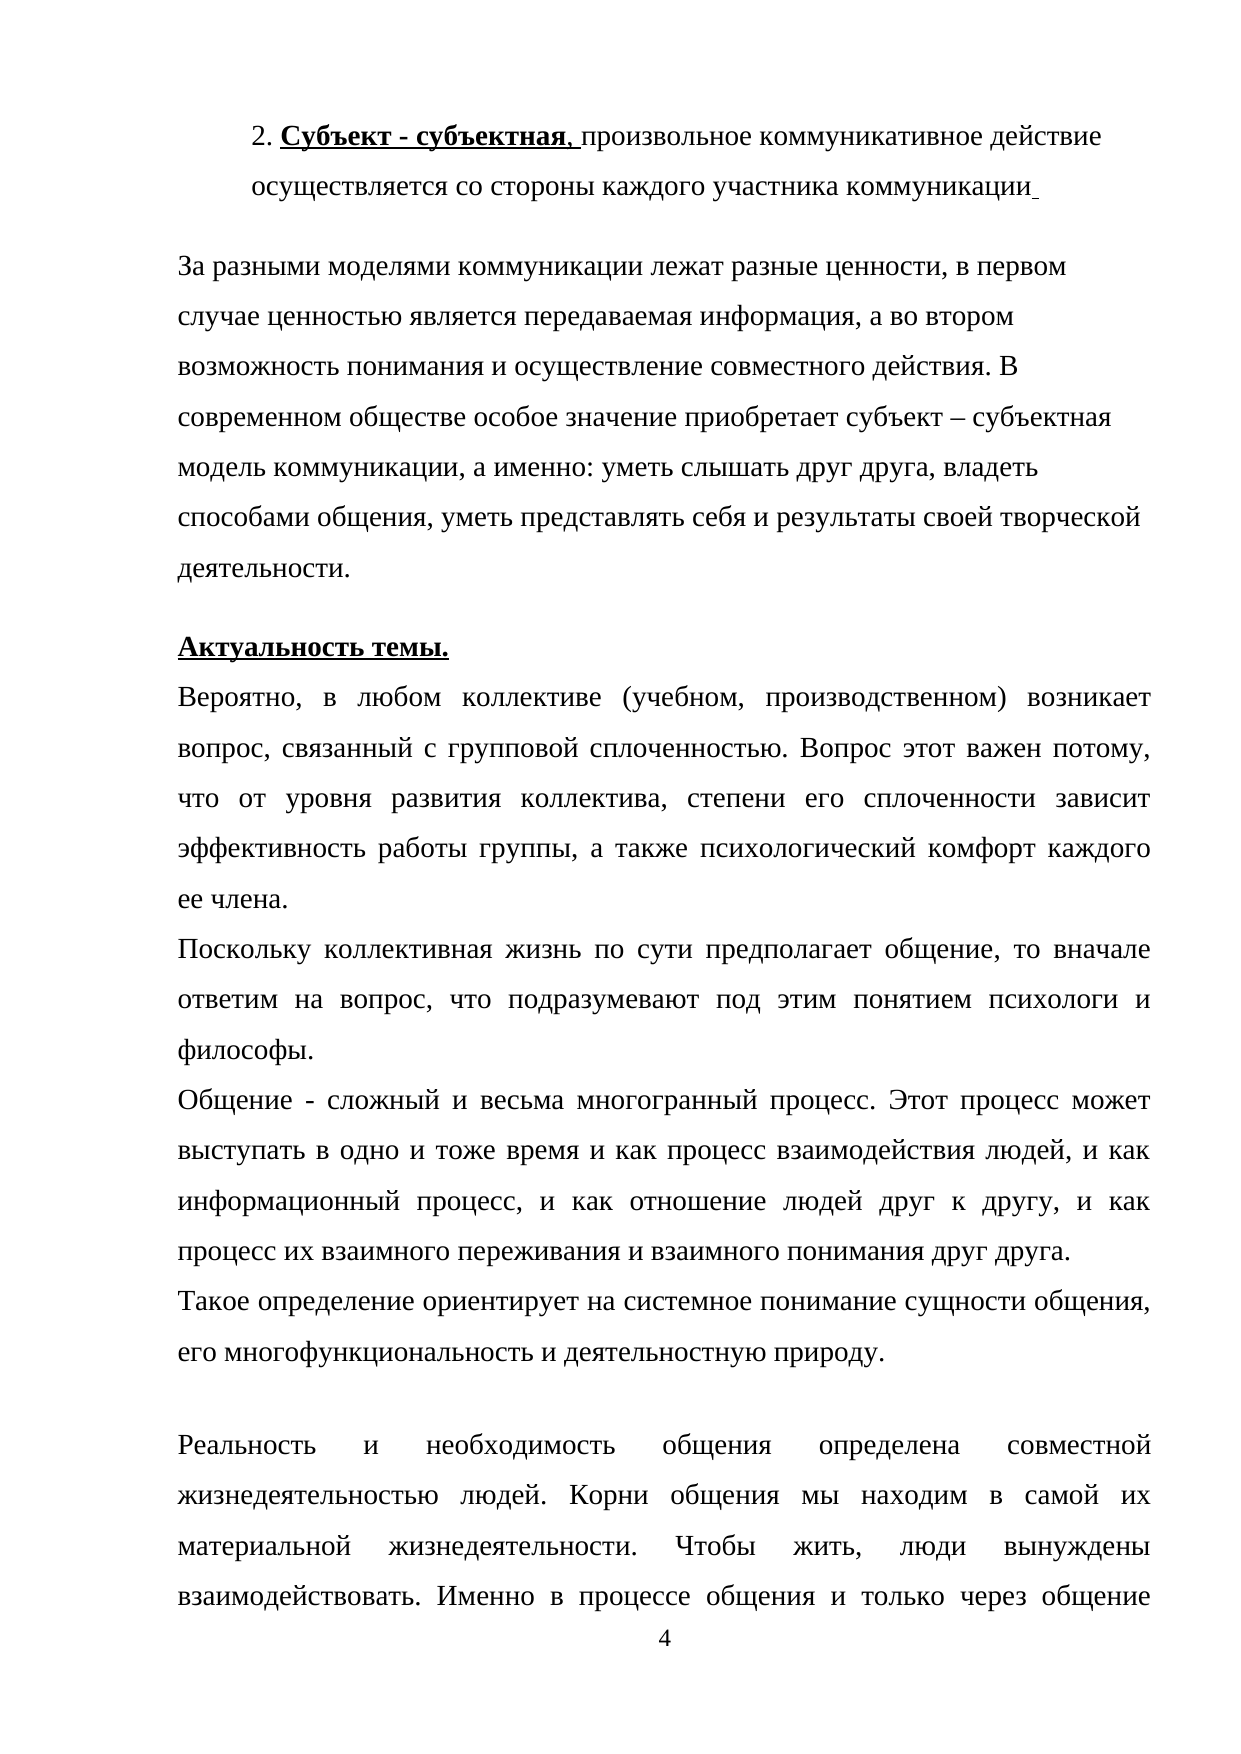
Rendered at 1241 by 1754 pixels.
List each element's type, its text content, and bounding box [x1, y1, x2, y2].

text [177, 1427, 1152, 1612]
text За разными моделями коммуникации лежат разные ценности, в первом случае ценностью является передаваемая информация, а во втором возможность понимания и осуществление совместного действия. В современном обществе особое значение приобретает субъект – субъектная модель коммуникации, а именно: уметь слышать друг друга, владеть способами общения, уметь представлять себя и результаты своей творческой деятельности. [177, 248, 1152, 583]
text 2. Субъект - субъектная, произвольное коммуникативное действие осуществляется со стороны каждого участника коммуникации [251, 118, 1152, 202]
text Общение - сложный и весьма многогранный процесс. Этот процесс может выступать в одно и тоже время и как процесс взаимодействия людей, и как информационный процесс, и как отношение людей друг к другу, и как процесс их взаимного переживания и взаимного понимания друг друга. [177, 1082, 1152, 1267]
text Поскольку коллективная жизнь по сути предполагает общение, то вначале ответим на вопрос, что подразумевают под этим понятием психологи и философы. [177, 931, 1152, 1065]
text Такое определение ориентирует на системное понимание сущности общения, его многофункциональность и деятельностную природу. [177, 1283, 1152, 1367]
text Актуальность темы. [177, 629, 1152, 663]
text Вероятно, в любом коллективе (учебном, производственном) возникает вопрос, связанный с групповой сплоченностью. Вопрос этот важен потому, что от уровня развития коллектива, степени его сплоченности зависит эффективность работы группы, а также психологический комфорт каждого ее члена. [177, 679, 1152, 914]
